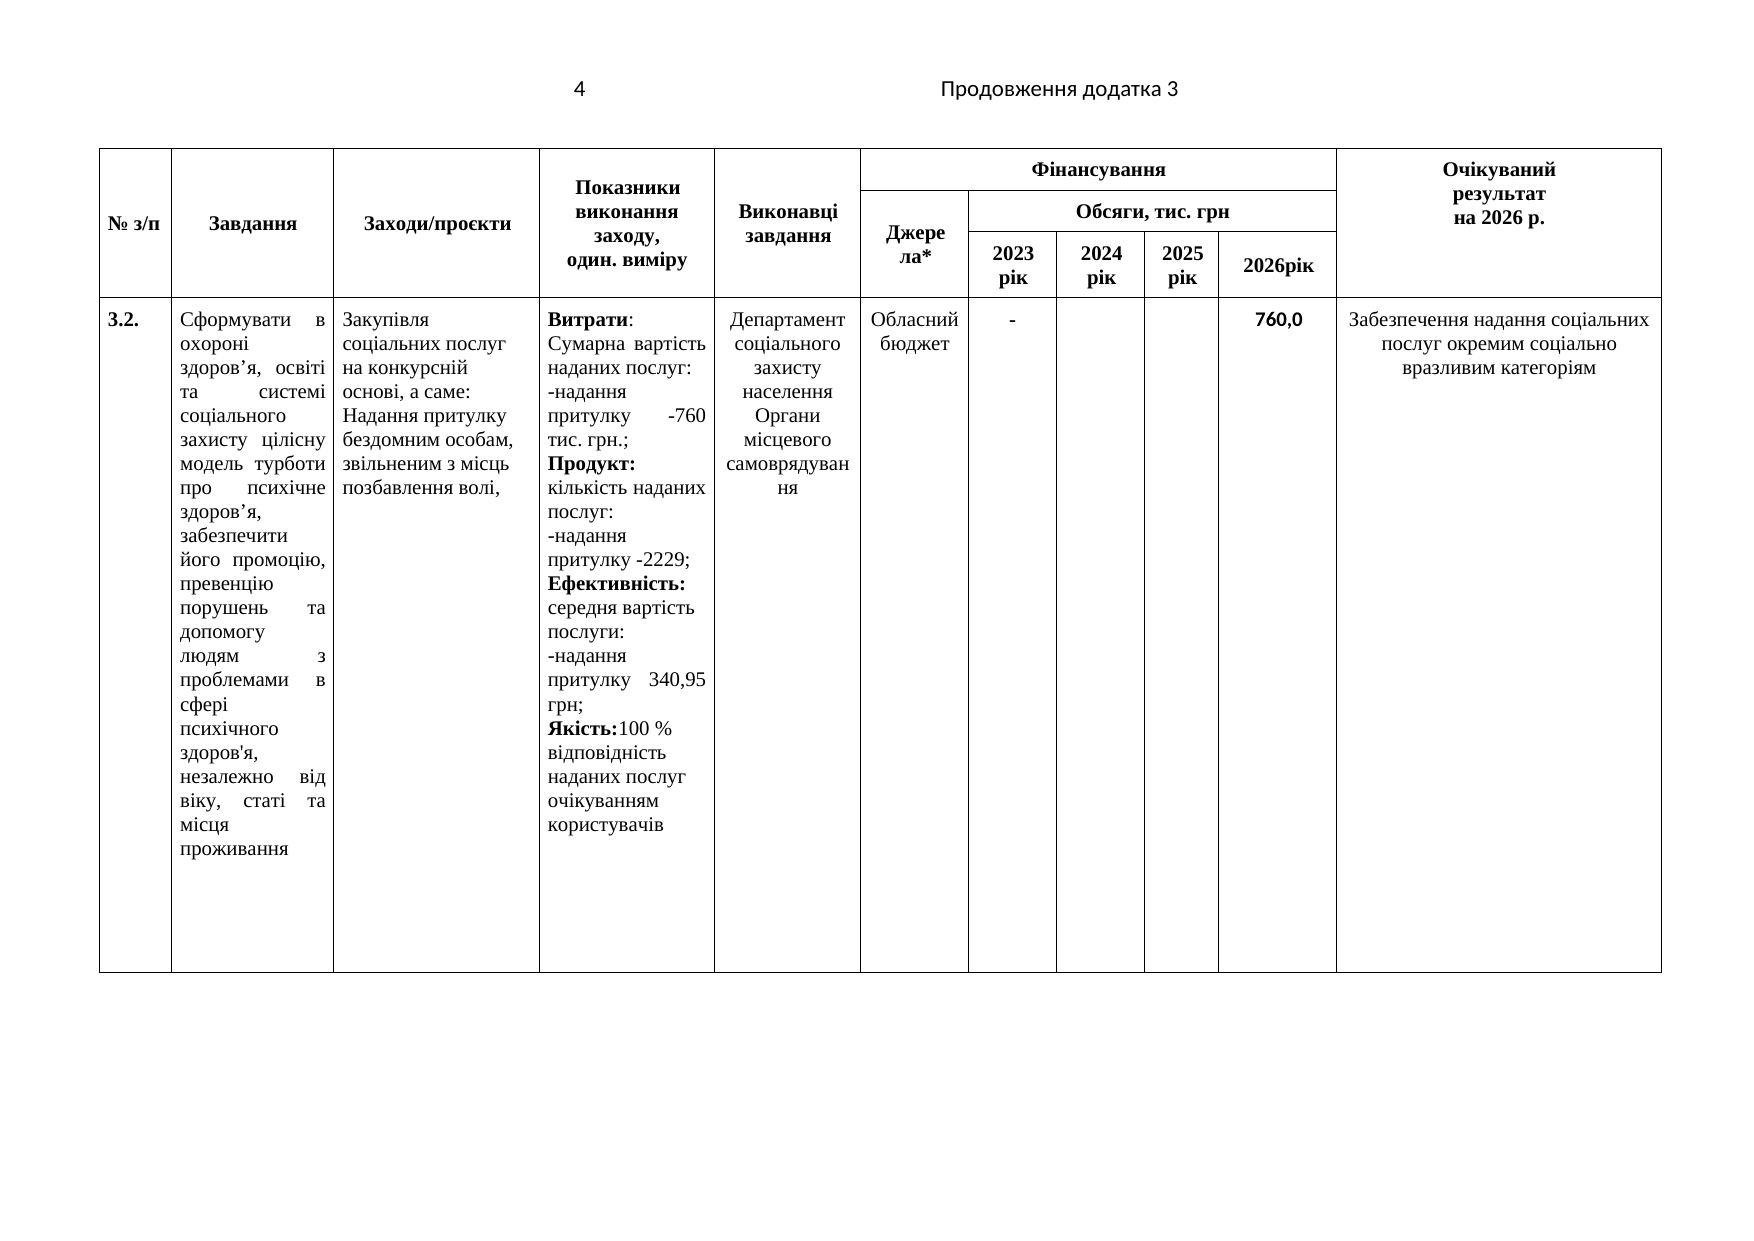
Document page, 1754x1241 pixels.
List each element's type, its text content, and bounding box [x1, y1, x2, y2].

table_header Показники виконання заходу, один. виміру [540, 149, 714, 297]
table_cell 2026рік [1219, 232, 1336, 297]
table_cell 760,0 [1219, 298, 1336, 972]
table_cell 2024 рік [1057, 232, 1144, 297]
table_cell [1145, 298, 1218, 972]
table_cell Закупівля соціальних послуг на конкурсній основі, а саме: Надання притулку бездомним особам, звільненим з місць позбавлення волі, [334, 298, 539, 972]
table_cell Забезпечення надання соціальних послуг окремим соціально вразливим категоріям [1337, 298, 1661, 972]
table_cell 2025 рік [1145, 232, 1218, 297]
table_cell Витрати: Сумарна вартість наданих послуг: -надання притулку -760 тис. грн.; Продукт: кількість наданих послуг: -надання притулку -2229; Ефективність: середня вартість послуги: -надання притулку 340,95 грн; Якість:100 % відповідність наданих послуг очікуванням користувачів [540, 298, 714, 972]
table_cell Обсяги, тис. грн [969, 191, 1336, 231]
table_cell Обласний бюджет [861, 298, 968, 972]
table_cell 3.2. [100, 298, 171, 972]
table_cell 2023 рік [969, 232, 1056, 297]
table_header Заходи/проєкти [334, 149, 539, 297]
table_cell Сформувати в охороні здоров’я, освіті та системі соціального захисту цілісну модель турботи про психічне здоров’я, забезпечити його промоцію, превенцію порушень та допомогу людям з проблемами в сфері психічного здоров'я, незалежно від віку, статі та місця проживання [172, 298, 333, 972]
table_cell [1057, 298, 1144, 972]
table_header № з/п [100, 149, 171, 297]
table_cell Департамент соціального захисту населення Органи місцевого самоврядування [715, 298, 860, 972]
table_cell Джере ла* [861, 191, 968, 297]
table_header Очікуваний результат на 2026 р. [1337, 149, 1661, 297]
table_header Виконавці завдання [715, 149, 860, 297]
table_header Завдання [172, 149, 333, 297]
table_cell - [969, 298, 1056, 972]
table_header Фінансування [861, 149, 1336, 189]
